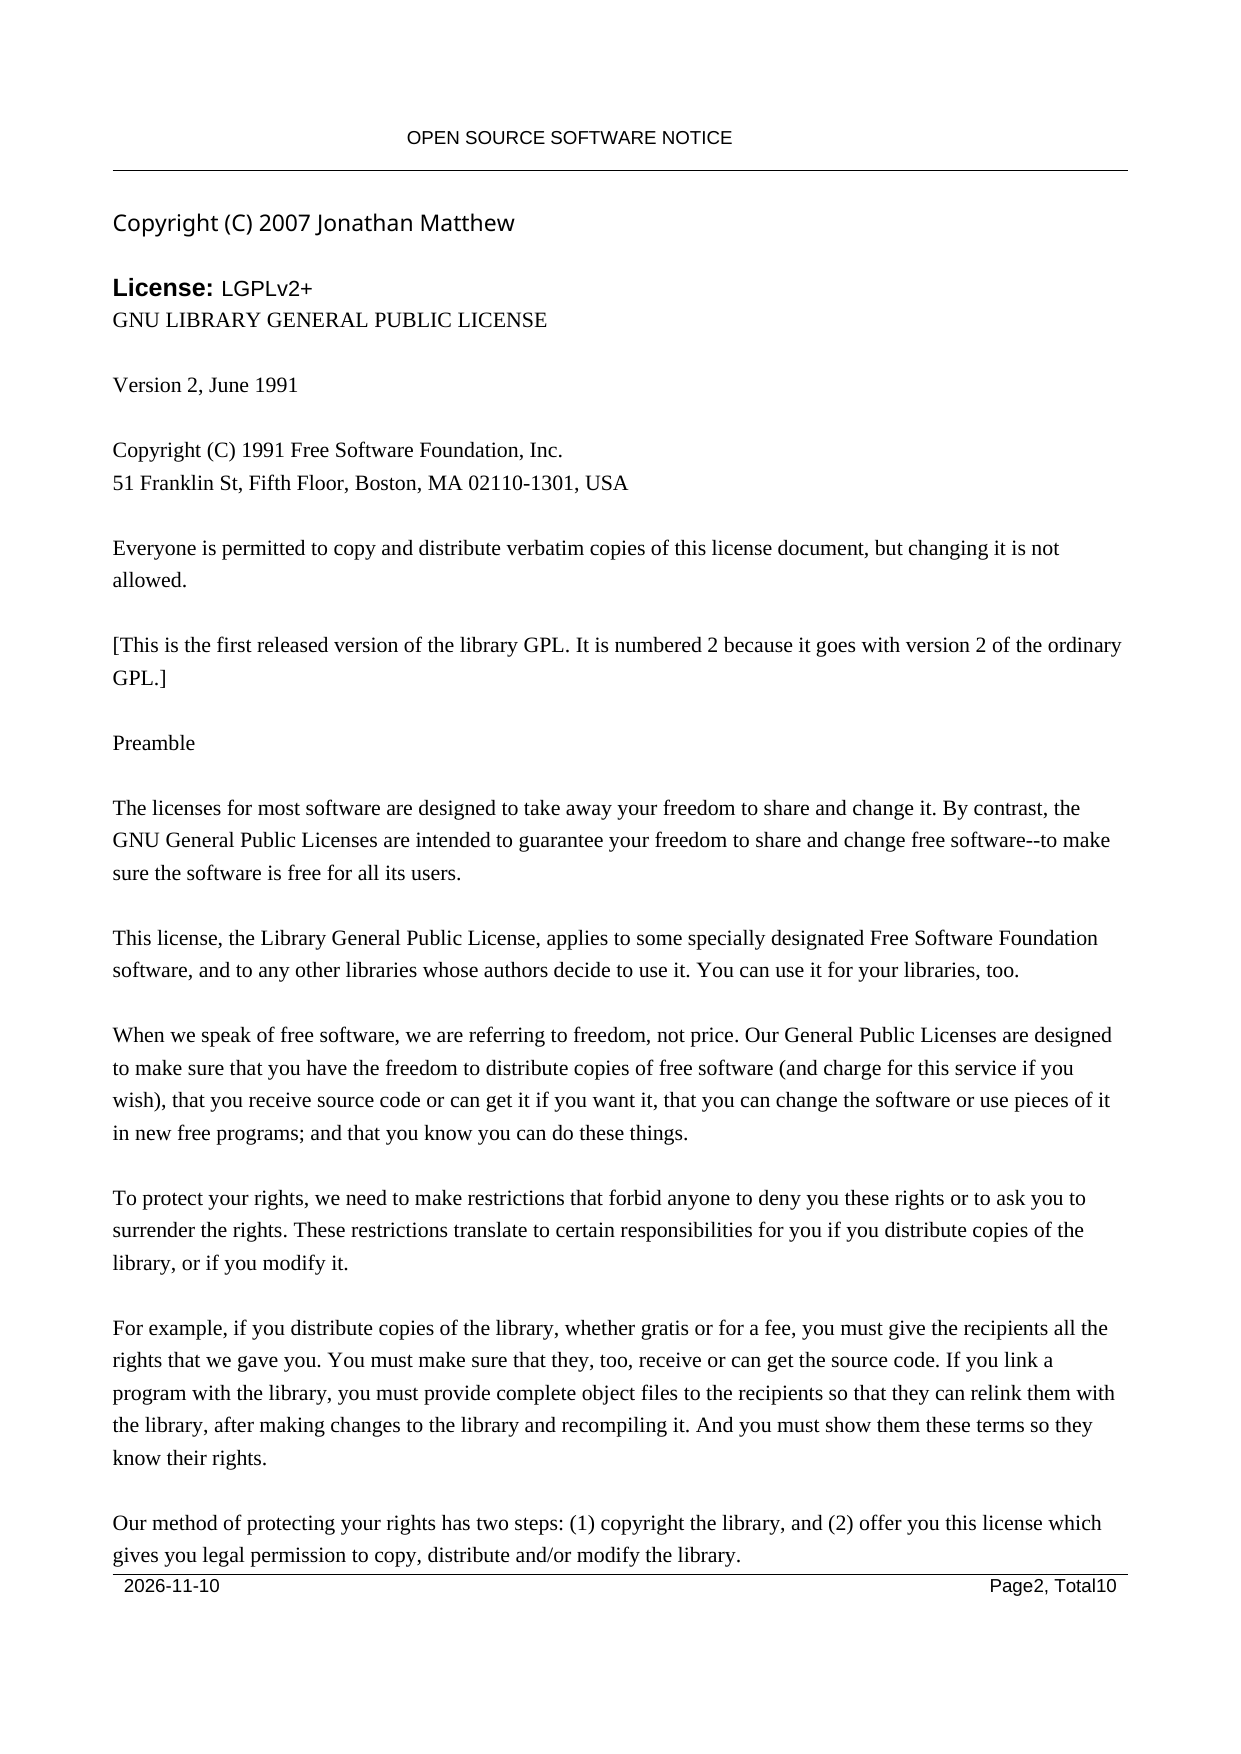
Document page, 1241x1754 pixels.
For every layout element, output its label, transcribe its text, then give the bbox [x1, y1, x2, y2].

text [112, 304, 1128, 1571]
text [112, 206, 1128, 271]
text License: LGPLv2+ [112, 271, 1128, 304]
